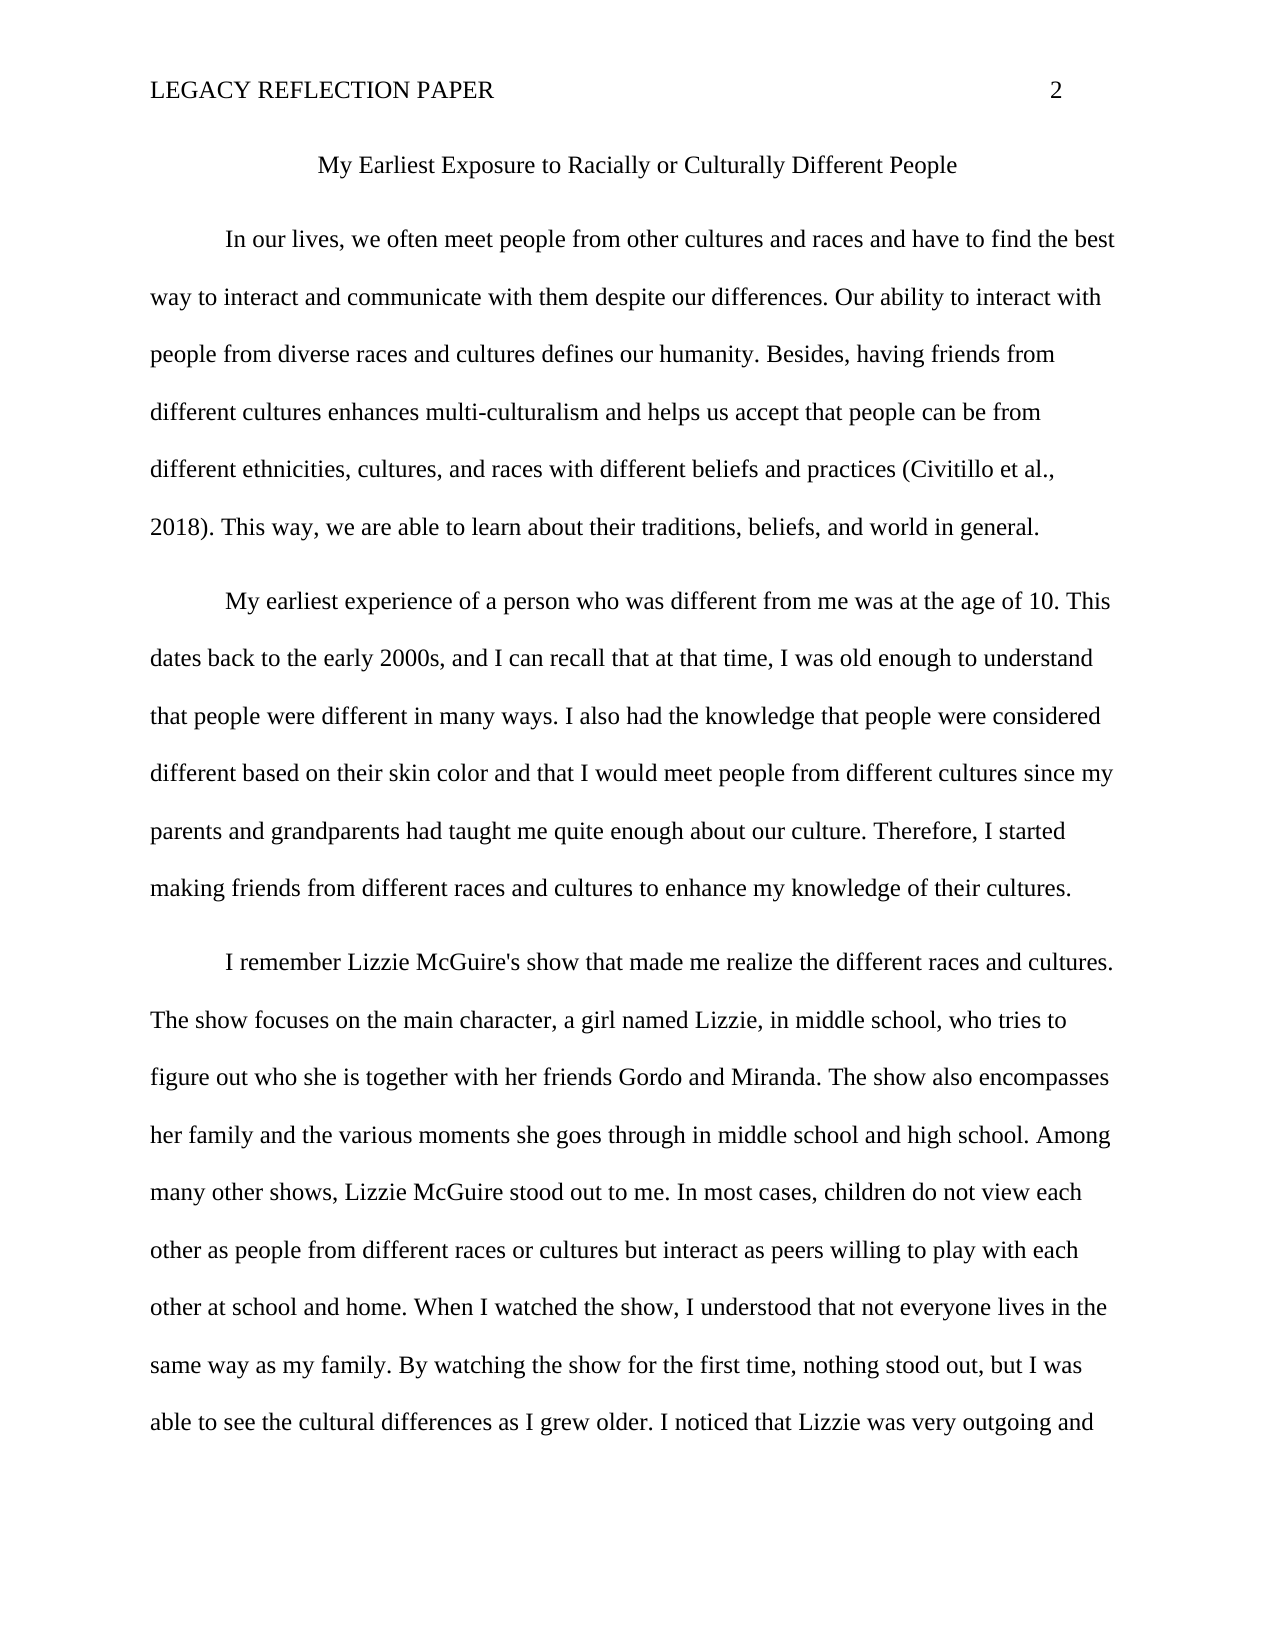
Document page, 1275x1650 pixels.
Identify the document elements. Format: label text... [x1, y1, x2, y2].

text My earliest experience of a person who was different from me was at the age of 10. This dates back to the early 2000s, and I can recall that at that time, I was old enough to understand that people were different in many ways. I also had the knowledge that people were considered different based on their skin color and that I would meet people from different cultures since my parents and grandparents had taught me quite enough about our culture. Therefore, I started making friends from different races and cultures to enhance my knowledge of their cultures. [150, 586, 1125, 902]
text My Earliest Exposure to Racially or Culturally Different People [150, 150, 1125, 179]
text In our lives, we often meet people from other cultures and races and have to find the best way to interact and communicate with them despite our differences. Our ability to interact with people from diverse races and cultures defines our humanity. Besides, having friends from different cultures enhances multi-culturalism and helps us accept that people can be from different ethnicities, cultures, and races with different beliefs and practices (Civitillo et al., 2018). This way, we are able to learn about their traditions, beliefs, and world in general. [150, 224, 1125, 540]
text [150, 947, 1125, 1436]
